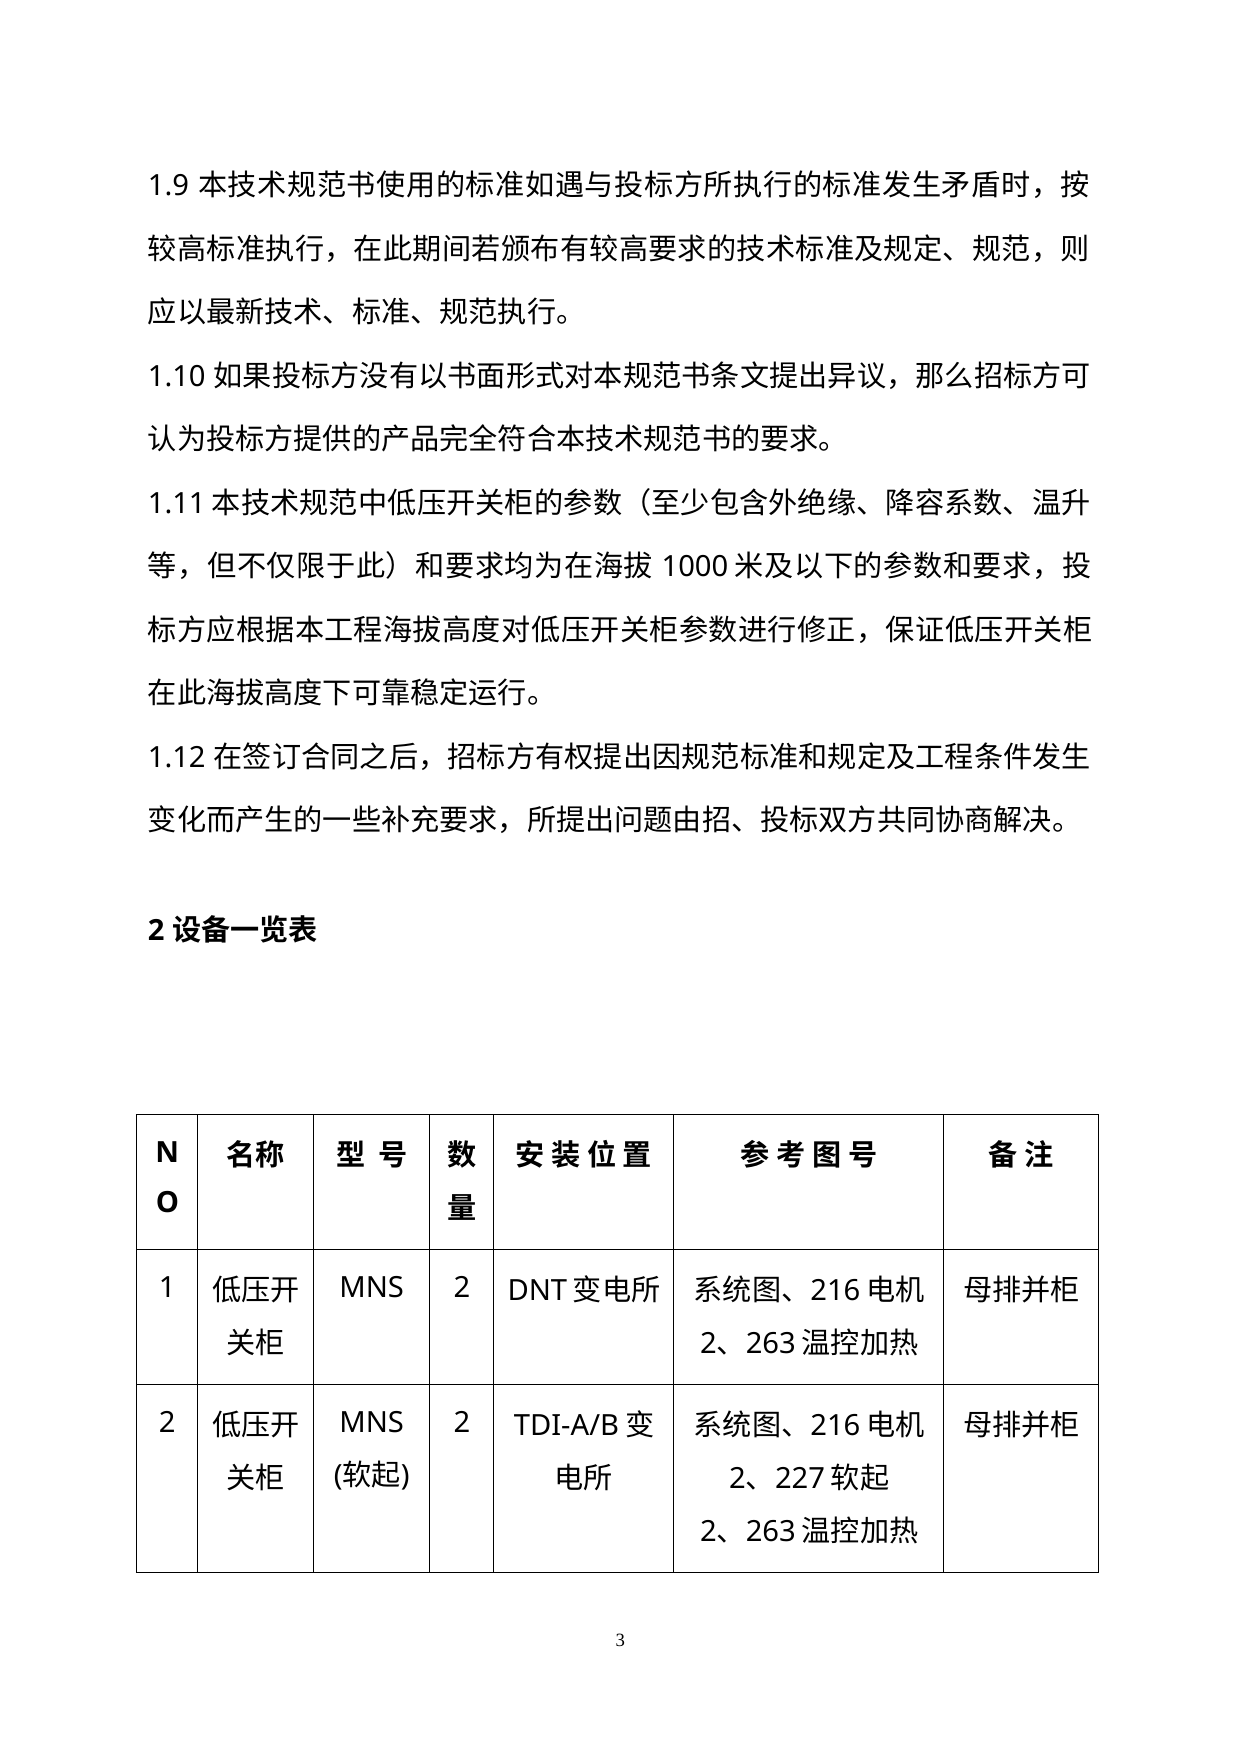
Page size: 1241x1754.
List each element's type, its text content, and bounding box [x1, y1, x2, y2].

table_header 安 装 位 置 [494, 1115, 673, 1249]
subtitle 2 设备一览表 [148, 896, 1092, 961]
table_cell DNT变电所 [494, 1250, 673, 1384]
table_cell 2 [430, 1385, 493, 1572]
table_cell 母排并柜 [944, 1385, 1098, 1572]
table_cell 系统图、216电机2、263温控加热 [674, 1250, 943, 1384]
table_header 参 考 图 号 [674, 1115, 943, 1249]
table_header 数量 [430, 1115, 493, 1249]
table_header 备 注 [944, 1115, 1098, 1249]
text 1.11本技术规范中低压开关柜的参数（至少包含外绝缘、降容系数、温升等，但不仅限于此）和要求均为在海拔1000米及以下的参数和要求，投标方应根据本工程海拔高度对低压开关柜参数进行修正，保证低压开关柜在此海拔高度下可靠稳定运行。 [148, 479, 1092, 712]
table_cell 低压开关柜 [198, 1385, 313, 1572]
text 1.10 如果投标方没有以书面形式对本规范书条文提出异议，那么招标方可认为投标方提供的产品完全符合本技术规范书的要求。 [148, 352, 1092, 458]
table_header 型 号 [314, 1115, 429, 1249]
text 1.12 在签订合同之后，招标方有权提出因规范标准和规定及工程条件发生变化而产生的一些补充要求，所提出问题由招、投标双方共同协商解决。 [148, 733, 1092, 839]
table_cell 低压开关柜 [198, 1250, 313, 1384]
table_cell 2 [137, 1385, 197, 1572]
table_header 名称 [198, 1115, 313, 1249]
table_cell 1 [137, 1250, 197, 1384]
table_cell 2 [430, 1250, 493, 1384]
table_cell 系统图、216电机2、227软起2、263温控加热 [674, 1385, 943, 1572]
table_cell MNS [314, 1250, 429, 1384]
table_cell 母排并柜 [944, 1250, 1098, 1384]
table_header NO [137, 1115, 197, 1249]
table_cell MNS(软起) [314, 1385, 429, 1572]
table_cell TDI-A/B变电所 [494, 1385, 673, 1572]
text 1.9 本技术规范书使用的标准如遇与投标方所执行的标准发生矛盾时，按较高标准执行，在此期间若颁布有较高要求的技术标准及规定、规范，则应以最新技术、标准、规范执行。 [148, 162, 1092, 331]
